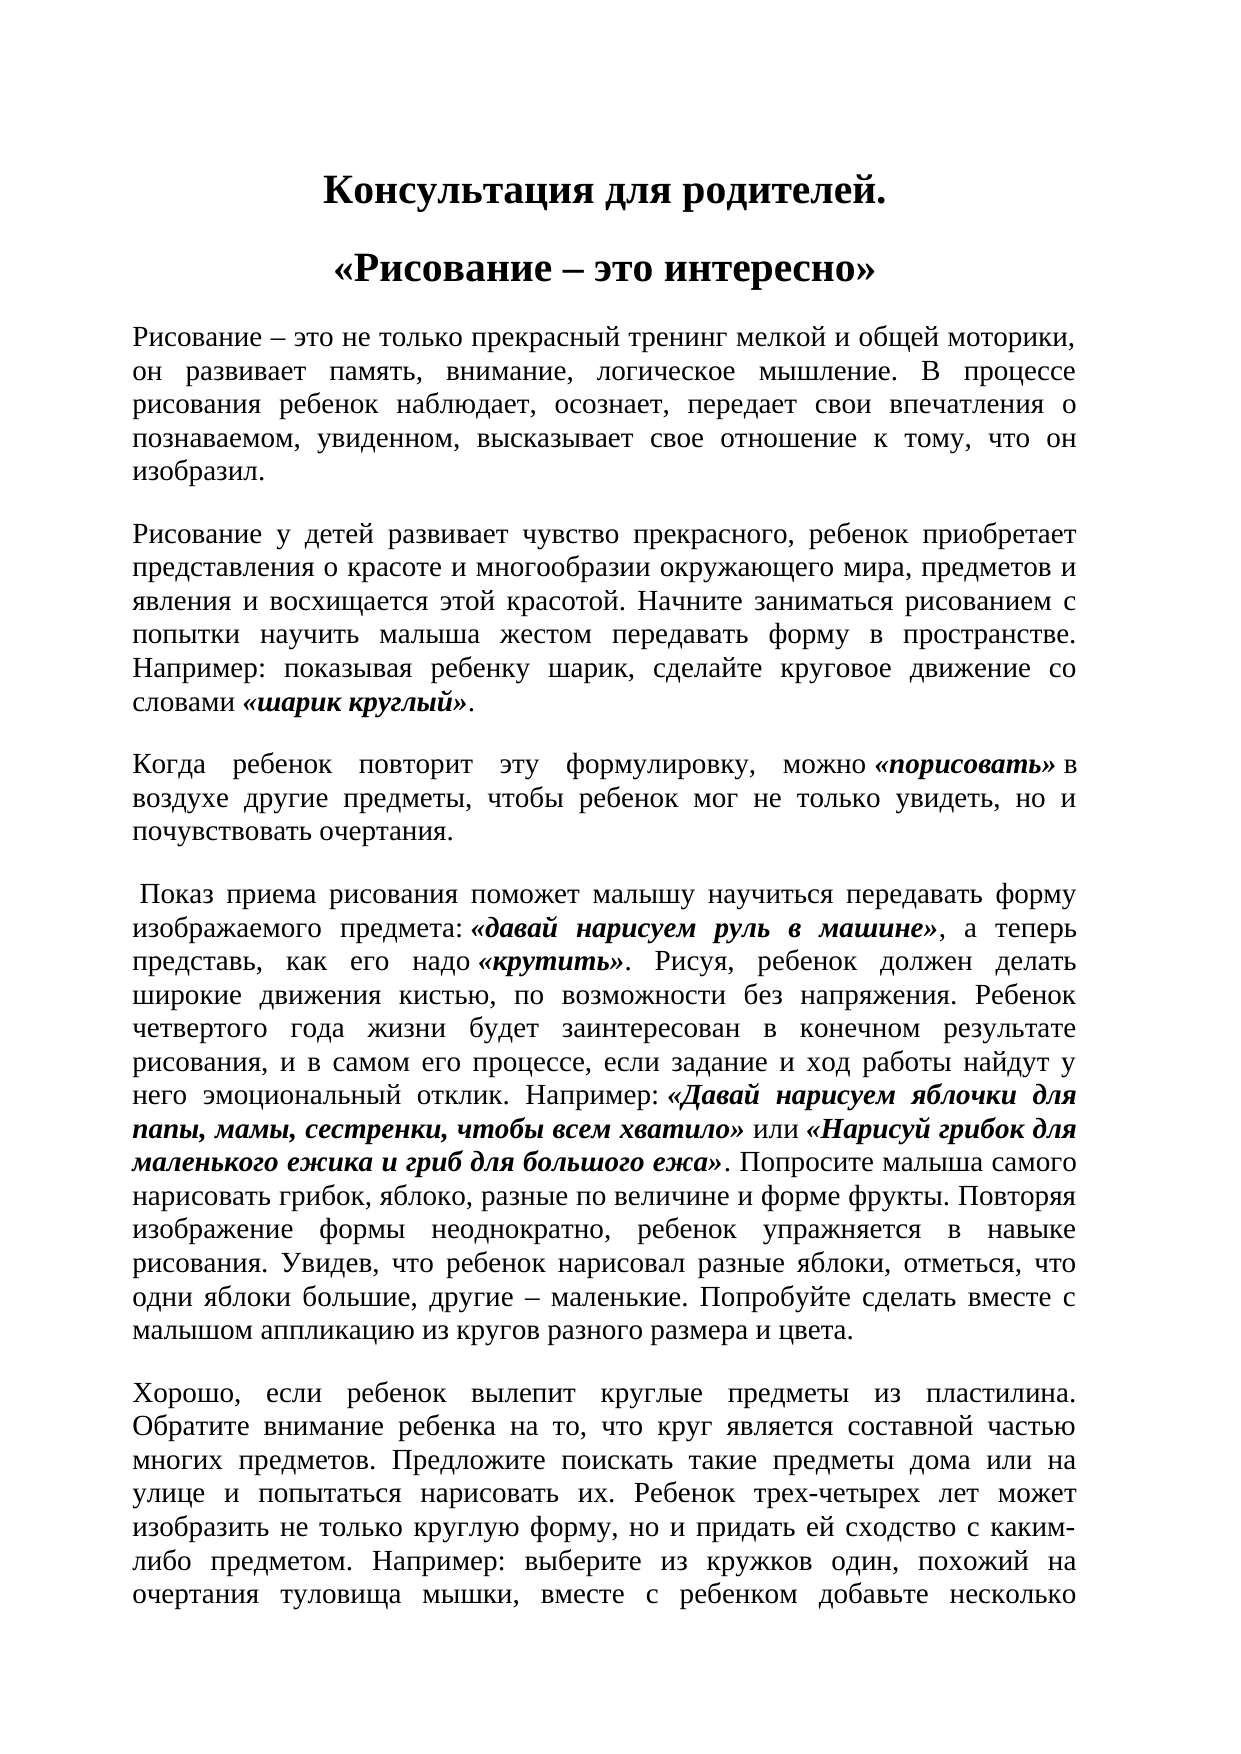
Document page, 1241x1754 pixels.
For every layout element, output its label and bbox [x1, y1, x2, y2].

table_header [132, 165, 1077, 1610]
